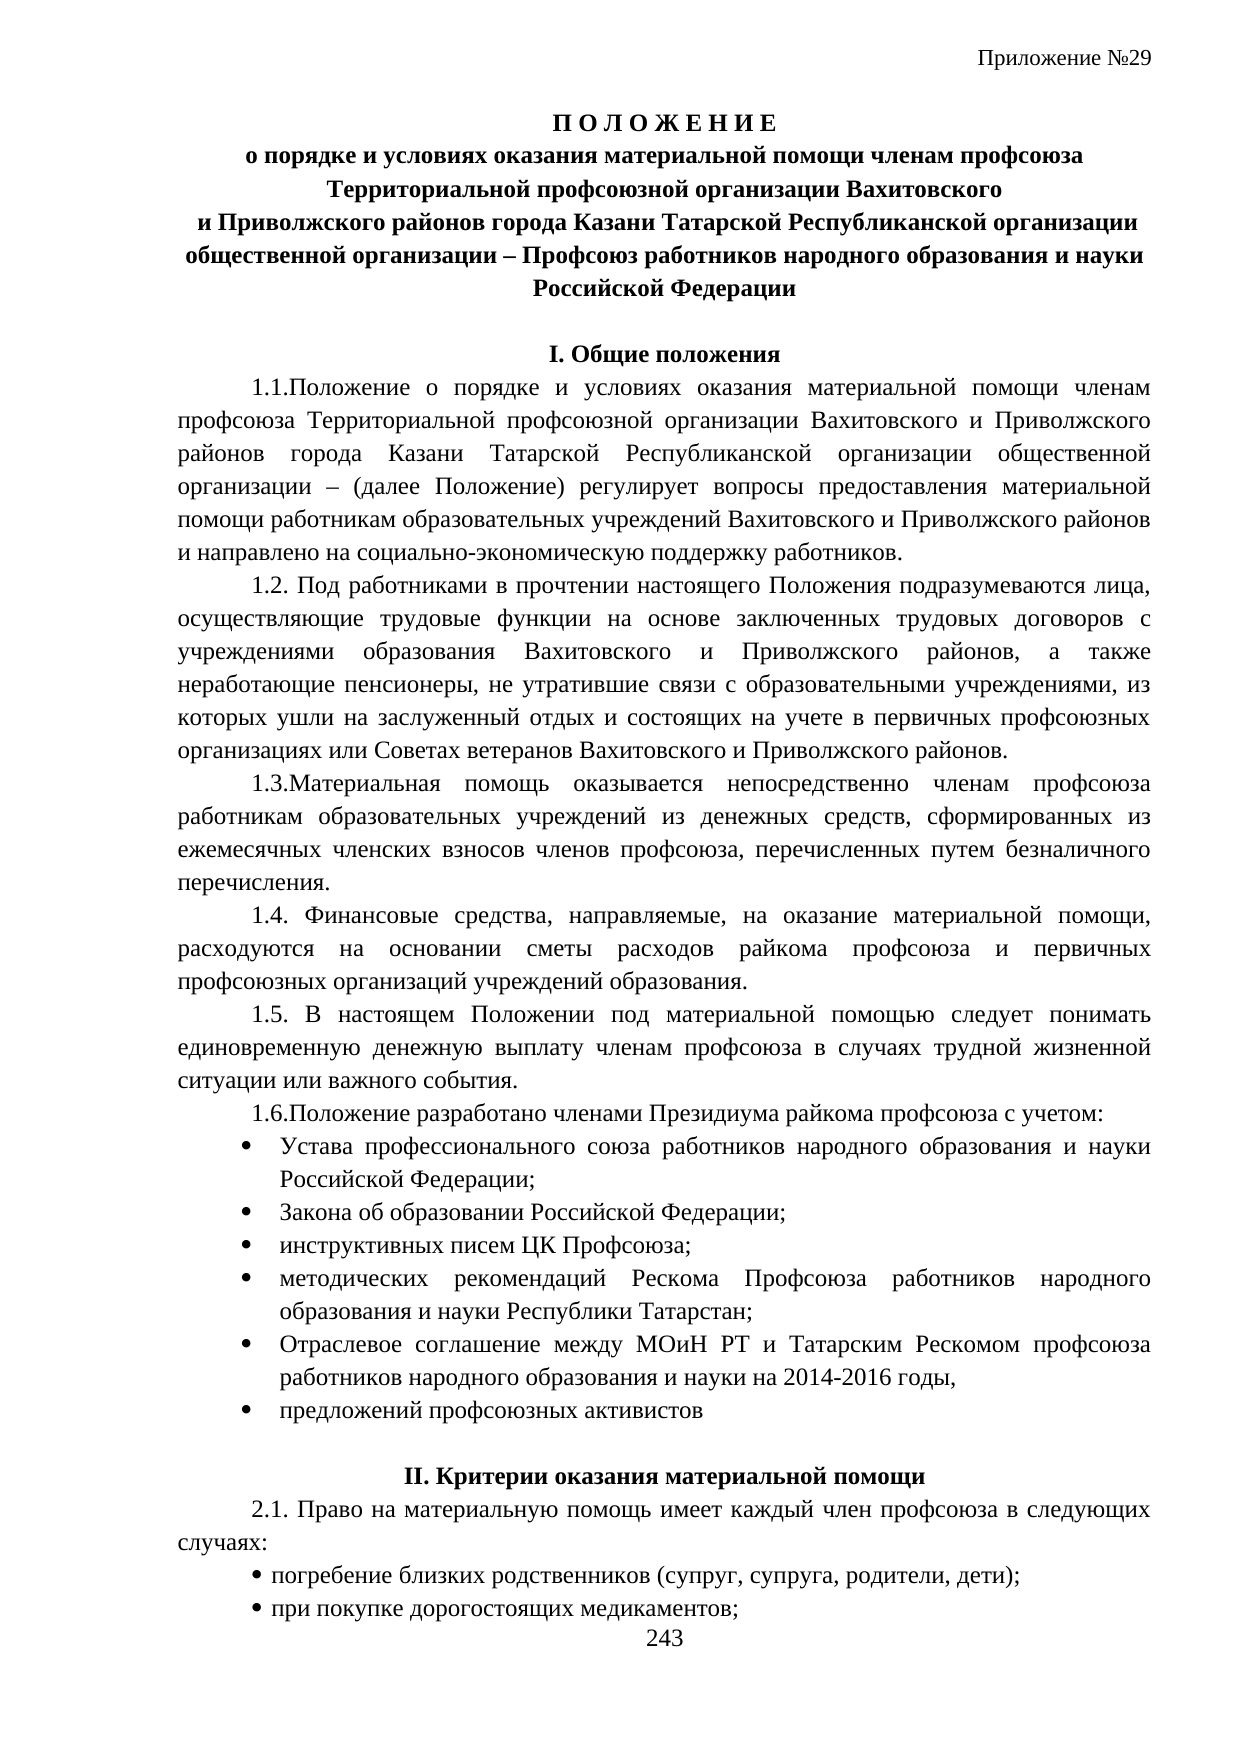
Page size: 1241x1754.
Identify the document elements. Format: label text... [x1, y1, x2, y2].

text 1.2. Под работниками в прочтении настоящего Положения подразумеваются лица, осуществляющие трудовые функции на основе заключенных трудовых договоров с учреждениями образования Вахитовского и Приволжского районов, а также неработающие пенсионеры, не утратившие связи с образовательными учреждениями, из которых ушли на заслуженный отдых и состоящих на учете в первичных профсоюзных организациях или Советах ветеранов Вахитовского и Приволжского районов. [177, 570, 1152, 764]
list Отраслевое соглашение между МОиН РТ и Татарским Рескомом профсоюза работников народного образования и науки на 2014-2016 годы, [242, 1329, 1152, 1391]
text 1.6.Положение разработано членами Президиума райкома профсоюза с учетом: [177, 1098, 1152, 1127]
list при покупке дорогостоящих медикаментов; [252, 1593, 1152, 1622]
text 1.4. Финансовые средства, направляемые, на оказание материальной помощи, расходуются на основании сметы расходов райкома профсоюза и первичных профсоюзных организаций учреждений образования. [177, 900, 1152, 995]
text П О Л О Ж Е Н И Е [177, 108, 1152, 136]
list инструктивных писем ЦК Профсоюза; [242, 1230, 1152, 1259]
text и Приволжского районов города Казани Татарской Республиканской организации общественной организации – Профсоюз работников народного образования и науки Российской Федерации [177, 207, 1152, 301]
text I. Общие положения [177, 339, 1152, 367]
text Приложение №29 [472, 44, 1152, 71]
list погребение близких родственников (супруг, супруга, родители, дети); [252, 1561, 1152, 1589]
list предложений профсоюзных активистов [242, 1395, 1152, 1424]
text о порядке и условиях оказания материальной помощи членам профсоюза Территориальной профсоюзной организации Вахитовского [177, 141, 1152, 202]
list методических рекомендаций Рескома Профсоюза работников народного образования и науки Республики Татарстан; [242, 1263, 1152, 1325]
text 1.1.Положение о порядке и условиях оказания материальной помощи членам профсоюза Территориальной профсоюзной организации Вахитовского и Приволжского районов города Казани Татарской Республиканской организации общественной организации – (далее Положение) регулирует вопросы предоставления материальной помощи работникам образовательных учреждений Вахитовского и Приволжского районов и направлено на социально-экономическую поддержку работников. [177, 372, 1152, 566]
list Устава профессионального союза работников народного образования и науки Российской Федерации; [242, 1131, 1152, 1193]
text 1.3.Материальная помощь оказывается непосредственно членам профсоюза работникам образовательных учреждений из денежных средств, сформированных из ежемесячных членских взносов членов профсоюза, перечисленных путем безналичного перечисления. [177, 768, 1152, 896]
text II. Критерии оказания материальной помощи [177, 1461, 1152, 1490]
text 1.5. В настоящем Положении под материальной помощью следует понимать единовременную денежную выплату членам профсоюза в случаях трудной жизненной ситуации или важного события. [177, 999, 1152, 1094]
text 2.1. Право на материальную помощь имеет каждый член профсоюза в следующих случаях: [177, 1494, 1152, 1556]
list Закона об образовании Российской Федерации; [242, 1197, 1152, 1226]
